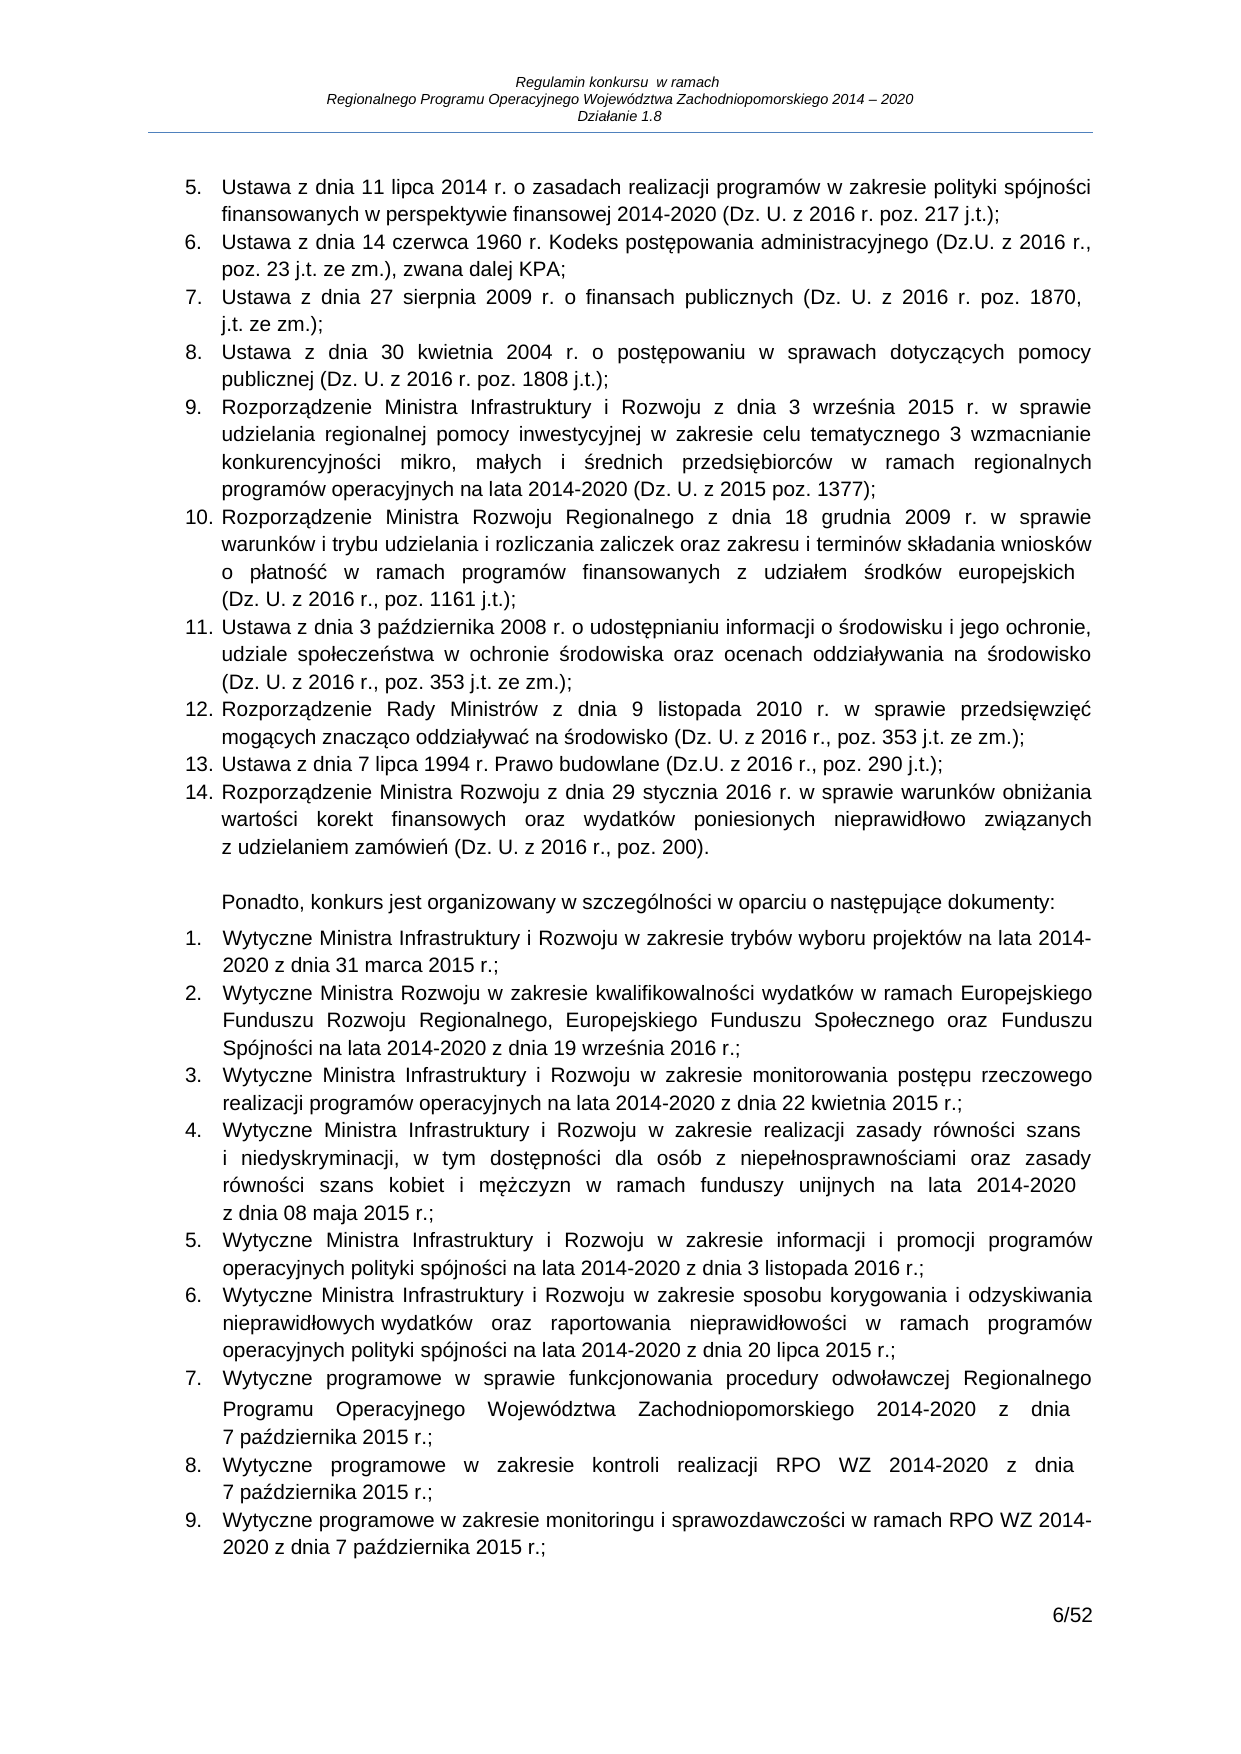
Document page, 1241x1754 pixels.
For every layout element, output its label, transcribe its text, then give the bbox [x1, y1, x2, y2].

list Wytyczne Ministra Infrastruktury i Rozwoju w zakresie informacji i promocji programów operacyjnych polityki spójności na lata 2014-2020 z dnia 3 listopada 2016 r.; [185, 1228, 1093, 1279]
list Ustawa z dnia 30 kwietnia 2004 r. o postępowaniu w sprawach dotyczących pomocy publicznej (Dz. U. z 2016 r. poz. 1808 j.t.); [185, 339, 1093, 391]
list Ustawa z dnia 14 czerwca 1960 r. Kodeks postępowania administracyjnego (Dz.U. z 2016 r., poz. 23 j.t. ze zm.), zwana dalej KPA; [184, 229, 1093, 281]
list Wytyczne programowe w sprawie funkcjonowania procedury odwoławczej Regionalnego Programu Operacyjnego Województwa Zachodniopomorskiego 2014-2020 z dnia 7 października 2015 r.; [185, 1366, 1093, 1449]
list Ustawa z dnia 27 sierpnia 2009 r. o finansach publicznych (Dz. U. z 2016 r. poz. 1870, j.t. ze zm.); [185, 284, 1093, 336]
list Wytyczne Ministra Infrastruktury i Rozwoju w zakresie trybów wyboru projektów na lata 2014-2020 z dnia 31 marca 2015 r.; [185, 926, 1093, 977]
list Wytyczne programowe w zakresie monitoringu i sprawozdawczości w ramach RPO WZ 2014-2020 z dnia 7 października 2015 r.; [185, 1508, 1093, 1559]
list Rozporządzenie Ministra Rozwoju Regionalnego z dnia 18 grudnia 2009 r. w sprawie warunków i trybu udzielania i rozliczania zaliczek oraz zakresu i terminów składania wniosków o płatność w ramach programów finansowanych z udziałem środków europejskich (Dz. U. z 2016 r., poz. 1161 j.t.); [185, 504, 1093, 611]
list Ustawa z dnia 3 października 2008 r. o udostępnianiu informacji o środowisku i jego ochronie, udziale społeczeństwa w ochronie środowiska oraz ocenach oddziaływania na środowisko (Dz. U. z 2016 r., poz. 353 j.t. ze zm.); [185, 614, 1093, 693]
list Wytyczne Ministra Infrastruktury i Rozwoju w zakresie monitorowania postępu rzeczowego realizacji programów operacyjnych na lata 2014-2020 z dnia 22 kwietnia 2015 r.; [185, 1063, 1093, 1114]
list Wytyczne Ministra Rozwoju w zakresie kwalifikowalności wydatków w ramach Europejskiego Funduszu Rozwoju Regionalnego, Europejskiego Funduszu Społecznego oraz Funduszu Spójności na lata 2014-2020 z dnia 19 września 2016 r.; [185, 981, 1093, 1059]
list Wytyczne programowe w zakresie kontroli realizacji RPO WZ 2014-2020 z dnia 7 października 2015 r.; [185, 1453, 1093, 1504]
list Ustawa z dnia 7 lipca 1994 r. Prawo budowlane (Dz.U. z 2016 r., poz. 290 j.t.); [185, 752, 1093, 776]
list Wytyczne Ministra Infrastruktury i Rozwoju w zakresie sposobu korygowania i odzyskiwania nieprawidłowych wydatków oraz raportowania nieprawidłowości w ramach programów operacyjnych polityki spójności na lata 2014-2020 z dnia 20 lipca 2015 r.; [185, 1283, 1093, 1362]
list Wytyczne Ministra Infrastruktury i Rozwoju w zakresie realizacji zasady równości szans i niedyskryminacji, w tym dostępności dla osób z niepełnosprawnościami oraz zasady równości szans kobiet i mężczyzn w ramach funduszy unijnych na lata 2014-2020 z dnia 08 maja 2015 r.; [185, 1118, 1093, 1224]
list Ustawa z dnia 11 lipca 2014 r. o zasadach realizacji programów w zakresie polityki spójności finansowanych w perspektywie finansowej 2014-2020 (Dz. U. z 2016 r. poz. 217 j.t.); [185, 174, 1093, 226]
list Rozporządzenie Ministra Rozwoju z dnia 29 stycznia 2016 r. w sprawie warunków obniżania wartości korekt finansowych oraz wydatków poniesionych nieprawidłowo związanych z udzielaniem zamówień (Dz. U. z 2016 r., poz. 200). [185, 779, 1093, 858]
list Rozporządzenie Ministra Infrastruktury i Rozwoju z dnia 3 września 2015 r. w sprawie udzielania regionalnej pomocy inwestycyjnej w zakresie celu tematycznego 3 wzmacnianie konkurencyjności mikro, małych i średnich przedsiębiorców w ramach regionalnych programów operacyjnych na lata 2014-2020 (Dz. U. z 2015 poz. 1377); [185, 394, 1093, 501]
list Rozporządzenie Rady Ministrów z dnia 9 listopada 2010 r. w sprawie przedsięwzięć mogących znacząco oddziaływać na środowisko (Dz. U. z 2016 r., poz. 353 j.t. ze zm.); [185, 697, 1093, 748]
text Ponadto, konkurs jest organizowany w szczególności w oparciu o następujące dokumenty: [148, 889, 1093, 913]
